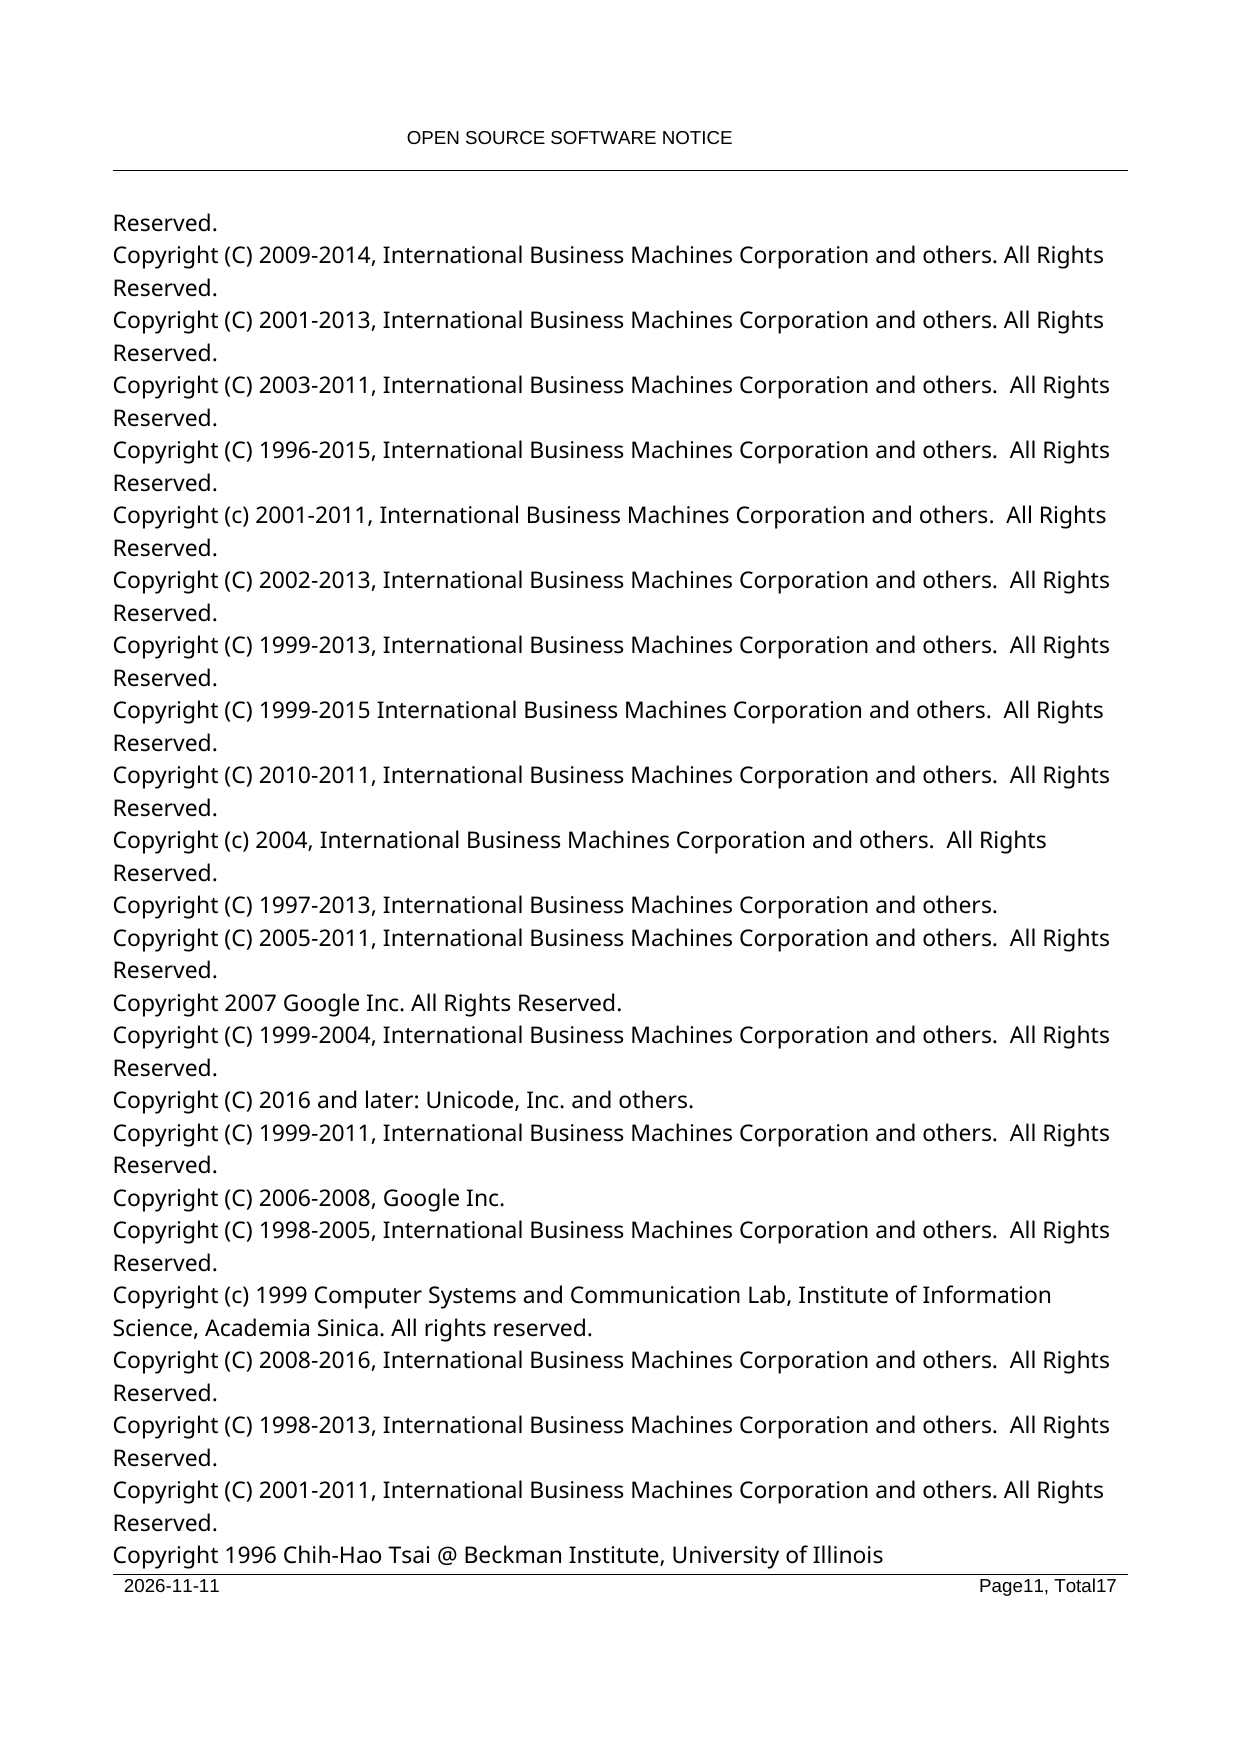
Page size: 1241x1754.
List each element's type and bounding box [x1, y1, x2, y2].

text [112, 206, 1128, 1571]
